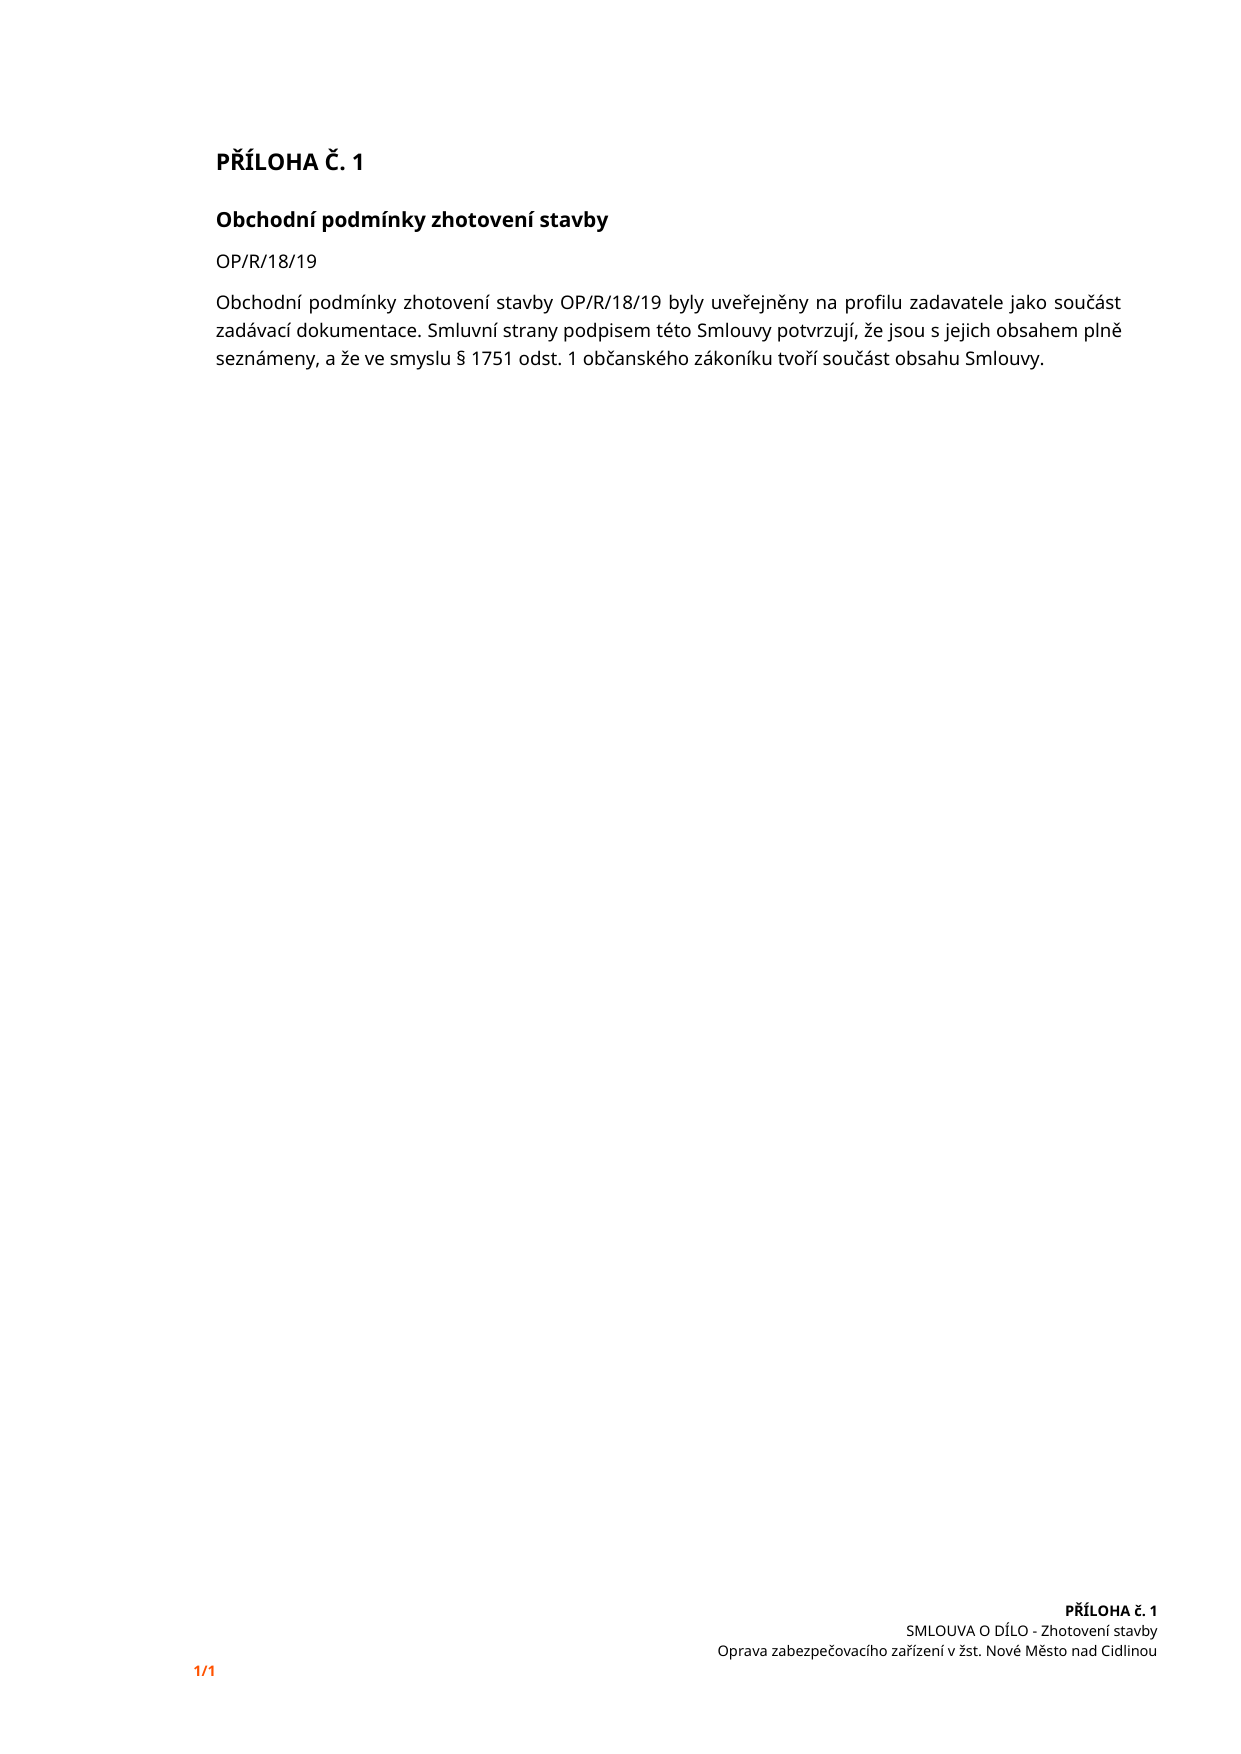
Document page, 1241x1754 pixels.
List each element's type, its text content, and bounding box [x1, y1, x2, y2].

text Příloha č. 1 [216, 146, 1122, 177]
text OP/R/18/19 [216, 249, 1122, 274]
text Obchodní podmínky zhotovení stavby OP/R/18/19 byly uveřejněny na profilu zadavatele jako součást zadávací dokumentace. Smluvní strany podpisem této Smlouvy potvrzují, že jsou s jejich obsahem plně seznámeny, a že ve smyslu § 1751 odst. 1 občanského zákoníku tvoří součást obsahu Smlouvy. [216, 289, 1122, 371]
text Obchodní podmínky zhotovení stavby [216, 205, 1122, 233]
